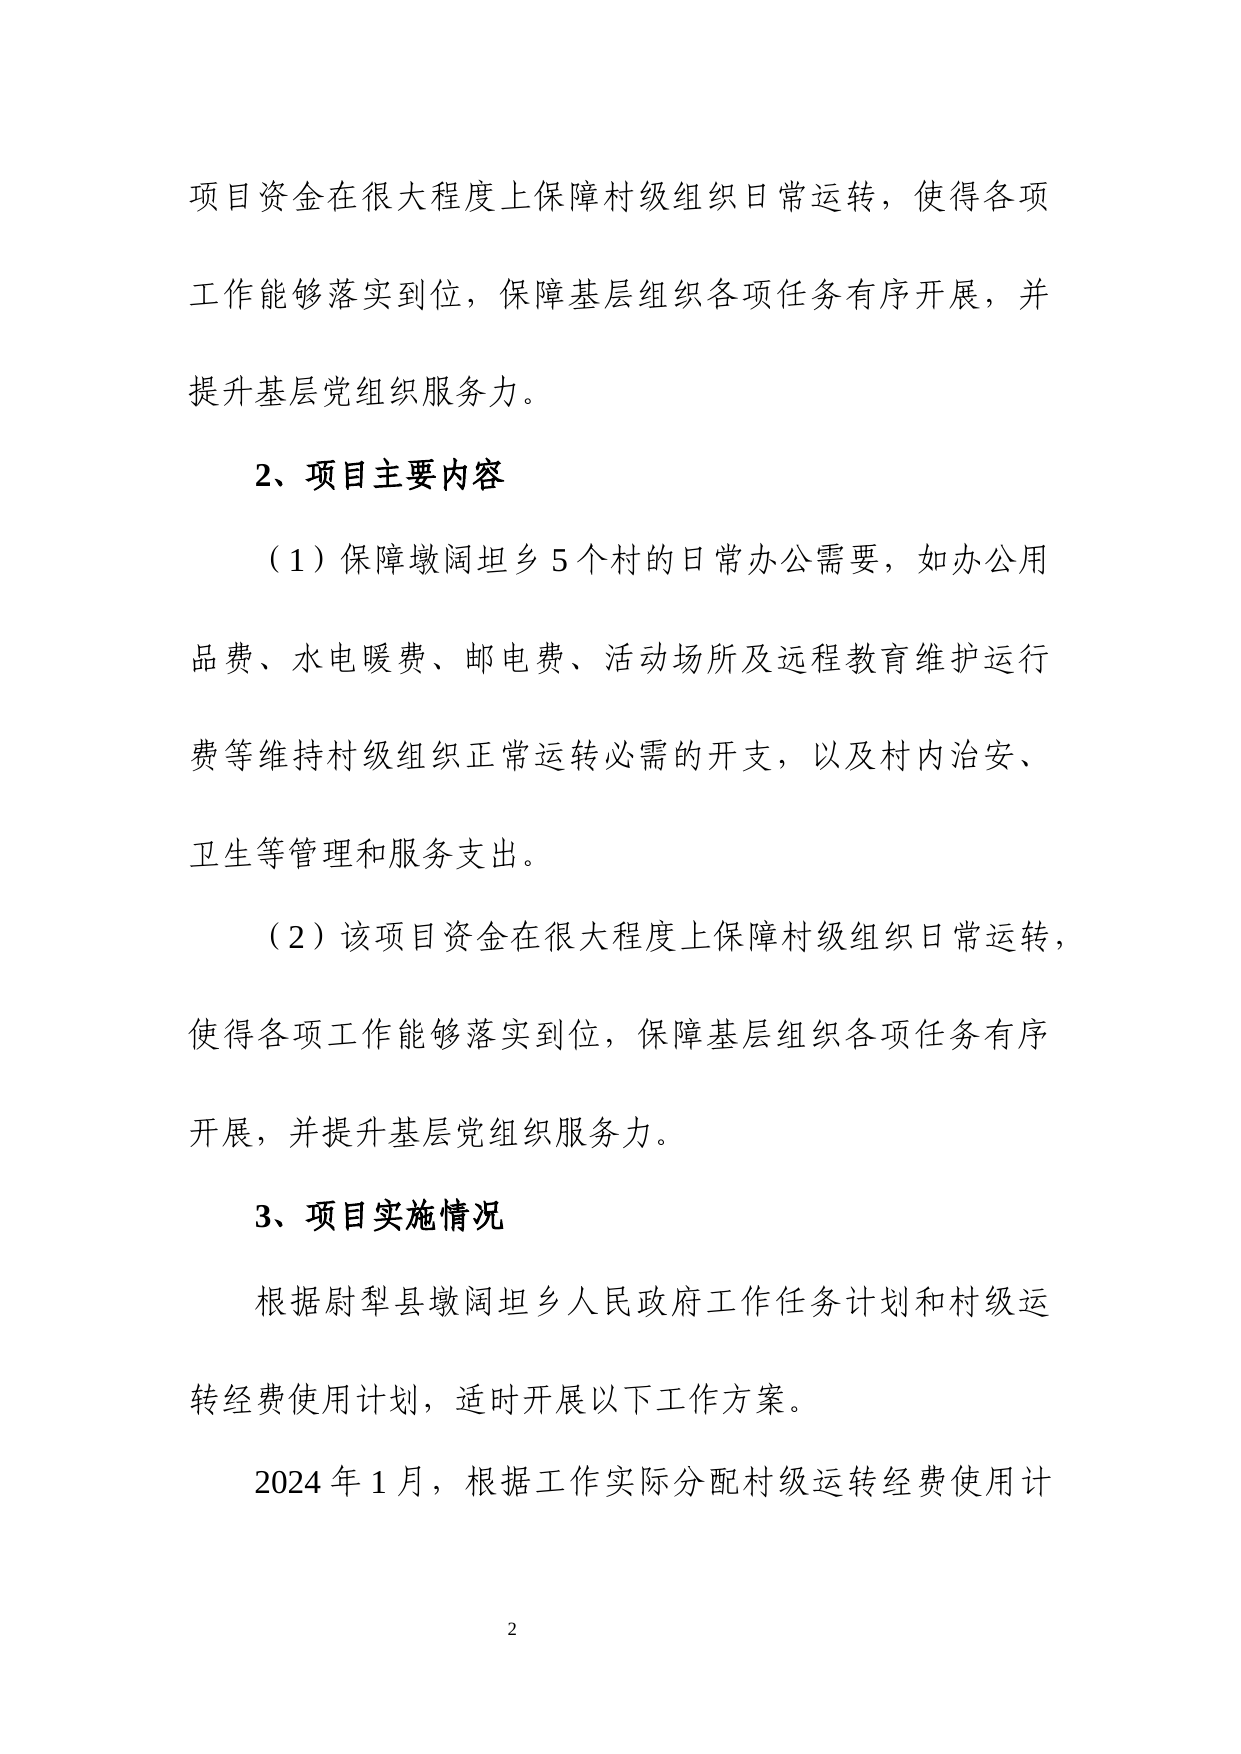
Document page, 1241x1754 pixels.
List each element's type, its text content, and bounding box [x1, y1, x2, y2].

text 3、项目实施情况 [187, 1182, 1053, 1247]
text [187, 1448, 1053, 1513]
text 根据尉犁县墩阔坦乡人民政府工作任务计划和村级运转经费使用计划，适时开展以下工作方案。 [187, 1267, 1053, 1429]
text 2、项目主要内容 [187, 441, 1053, 506]
text （2）该项目资金在很大程度上保障村级组织日常运转，使得各项工作能够落实到位，保障基层组织各项任务有序开展，并提升基层党组织服务力。 [187, 903, 1053, 1163]
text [187, 162, 1053, 422]
text （1）保障墩阔坦乡5个村的日常办公需要，如办公用品费、水电暖费、邮电费、活动场所及远程教育维护运行费等维持村级组织正常运转必需的开支，以及村内治安、卫生等管理和服务支出。 [187, 526, 1053, 884]
